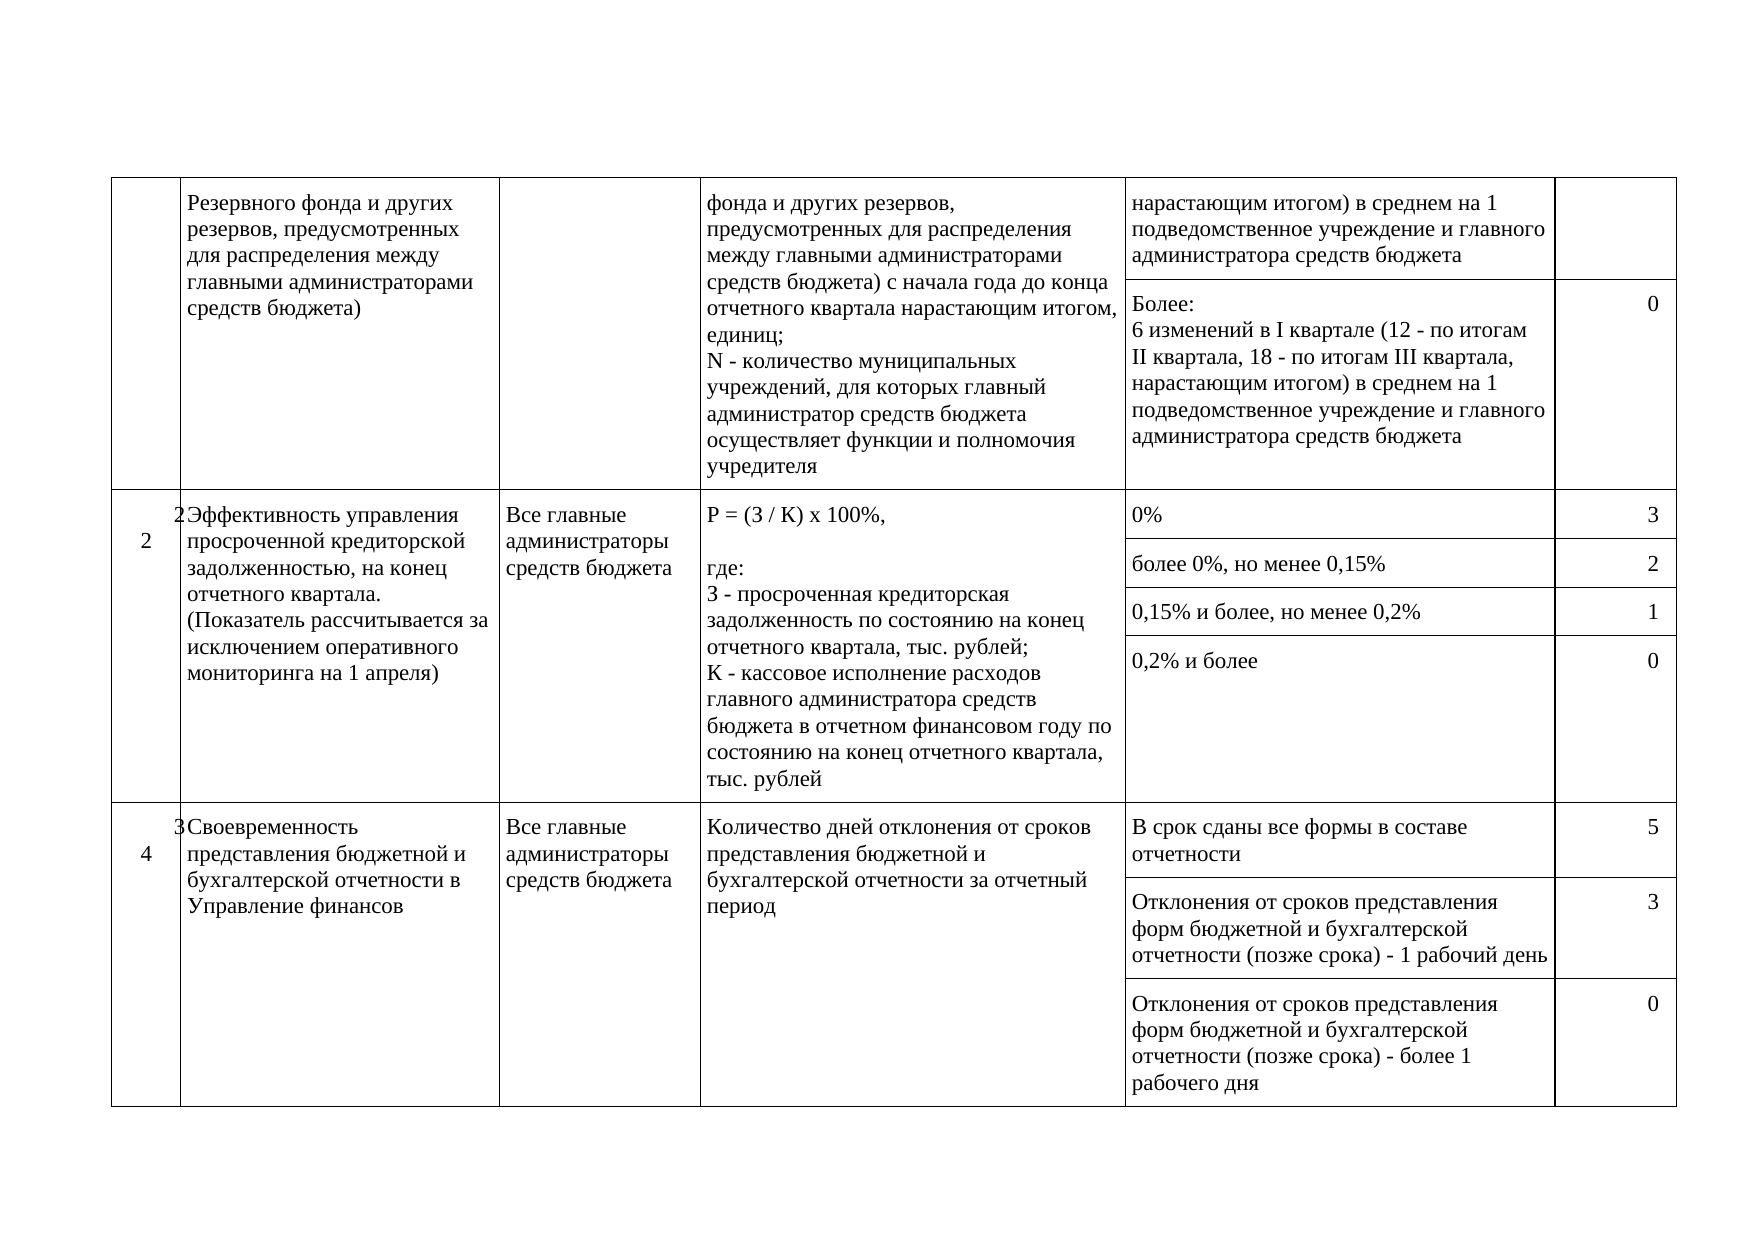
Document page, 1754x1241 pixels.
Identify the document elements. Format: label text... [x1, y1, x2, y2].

table_cell 0% [1126, 490, 1554, 538]
table_cell 1 [1556, 178, 1676, 278]
table_cell Отклонения от сроков представления форм бюджетной и бухгалтерской отчетности (позже срока) - 1 рабочий день [1126, 878, 1554, 978]
table_cell Эффективность управления просроченной кредиторской задолженностью, на конец отчетного квартала. (Показатель рассчитывается за исключением оперативного мониторинга на 1 апреля) [181, 490, 499, 802]
table_cell Отклонения от сроков представления форм бюджетной и бухгалтерской отчетности (позже срока) - более 1 рабочего дня [1126, 979, 1554, 1106]
table_cell Все главные администраторы средств бюджета [500, 490, 700, 802]
table_cell 0,2% и более [1126, 636, 1554, 802]
table_cell 34 [112, 803, 180, 1106]
table_cell 0 [1556, 636, 1676, 802]
table_cell В срок сданы все формы в составе отчетности [1126, 803, 1554, 877]
table_cell Количество дней отклонения от сроков представления бюджетной и бухгалтерской отчетности за отчетный период [701, 803, 1125, 1106]
table_cell 0 [1556, 280, 1676, 489]
table_cell более 0%, но менее 0,15% [1126, 539, 1554, 587]
table_cell 1 [1556, 588, 1676, 635]
table_cell 0,15% и более, но менее 0,2% [1126, 588, 1554, 635]
table_cell 3 [1556, 878, 1676, 978]
table_cell Своевременность представления бюджетной и бухгалтерской отчетности в Управление финансов [181, 803, 499, 1106]
table_cell 0 [1556, 979, 1676, 1106]
table_cell 22 [112, 490, 180, 802]
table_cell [500, 803, 700, 1106]
table_cell 3 [1556, 490, 1676, 538]
table_cell 2 [1556, 539, 1676, 587]
table_cell P = (З / К) x 100%, где: З - просроченная кредиторская задолженность по состоянию на конец отчетного квартала, тыс. рублей; К - кассовое исполнение расходов главного администратора средств бюджета в отчетном финансовом году по состоянию на конец отчетного квартала, тыс. рублей [701, 490, 1125, 802]
table_cell 5 [1556, 803, 1676, 877]
table_cell Более: 6 изменений в I квартале (12 - по итогам II квартала, 18 - по итогам III квартала, нарастающим итогом) в среднем на 1 подведомственное учреждение и главного администратора средств бюджета [1126, 280, 1554, 489]
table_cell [1126, 178, 1554, 278]
